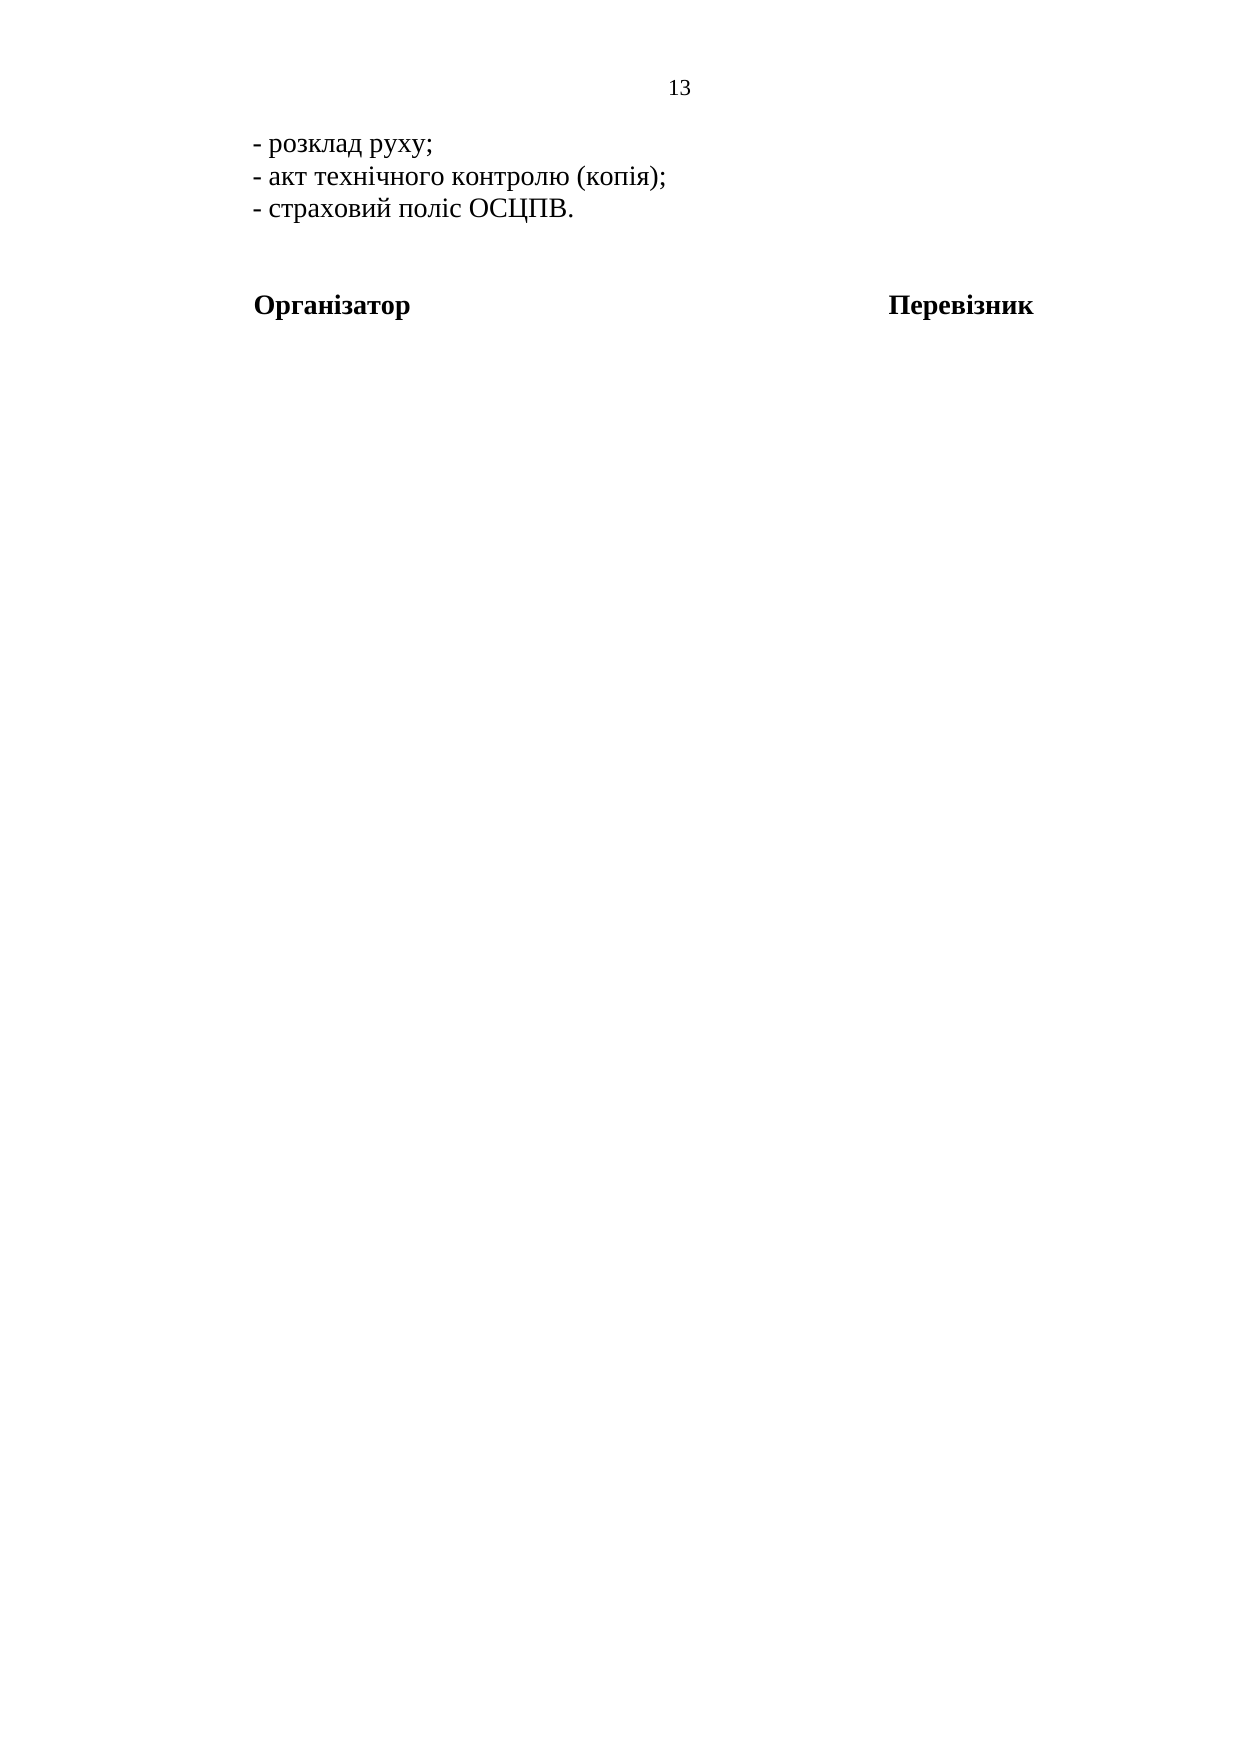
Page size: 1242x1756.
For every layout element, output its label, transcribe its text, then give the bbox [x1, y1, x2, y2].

table_header Перевізник [675, 256, 1172, 353]
text - розклад руху; [177, 126, 1181, 159]
text - страховий поліс ОСЦПВ. [177, 191, 1181, 224]
text - акт технічного контролю (копія); [177, 159, 1181, 191]
table_header Організатор [178, 256, 674, 353]
